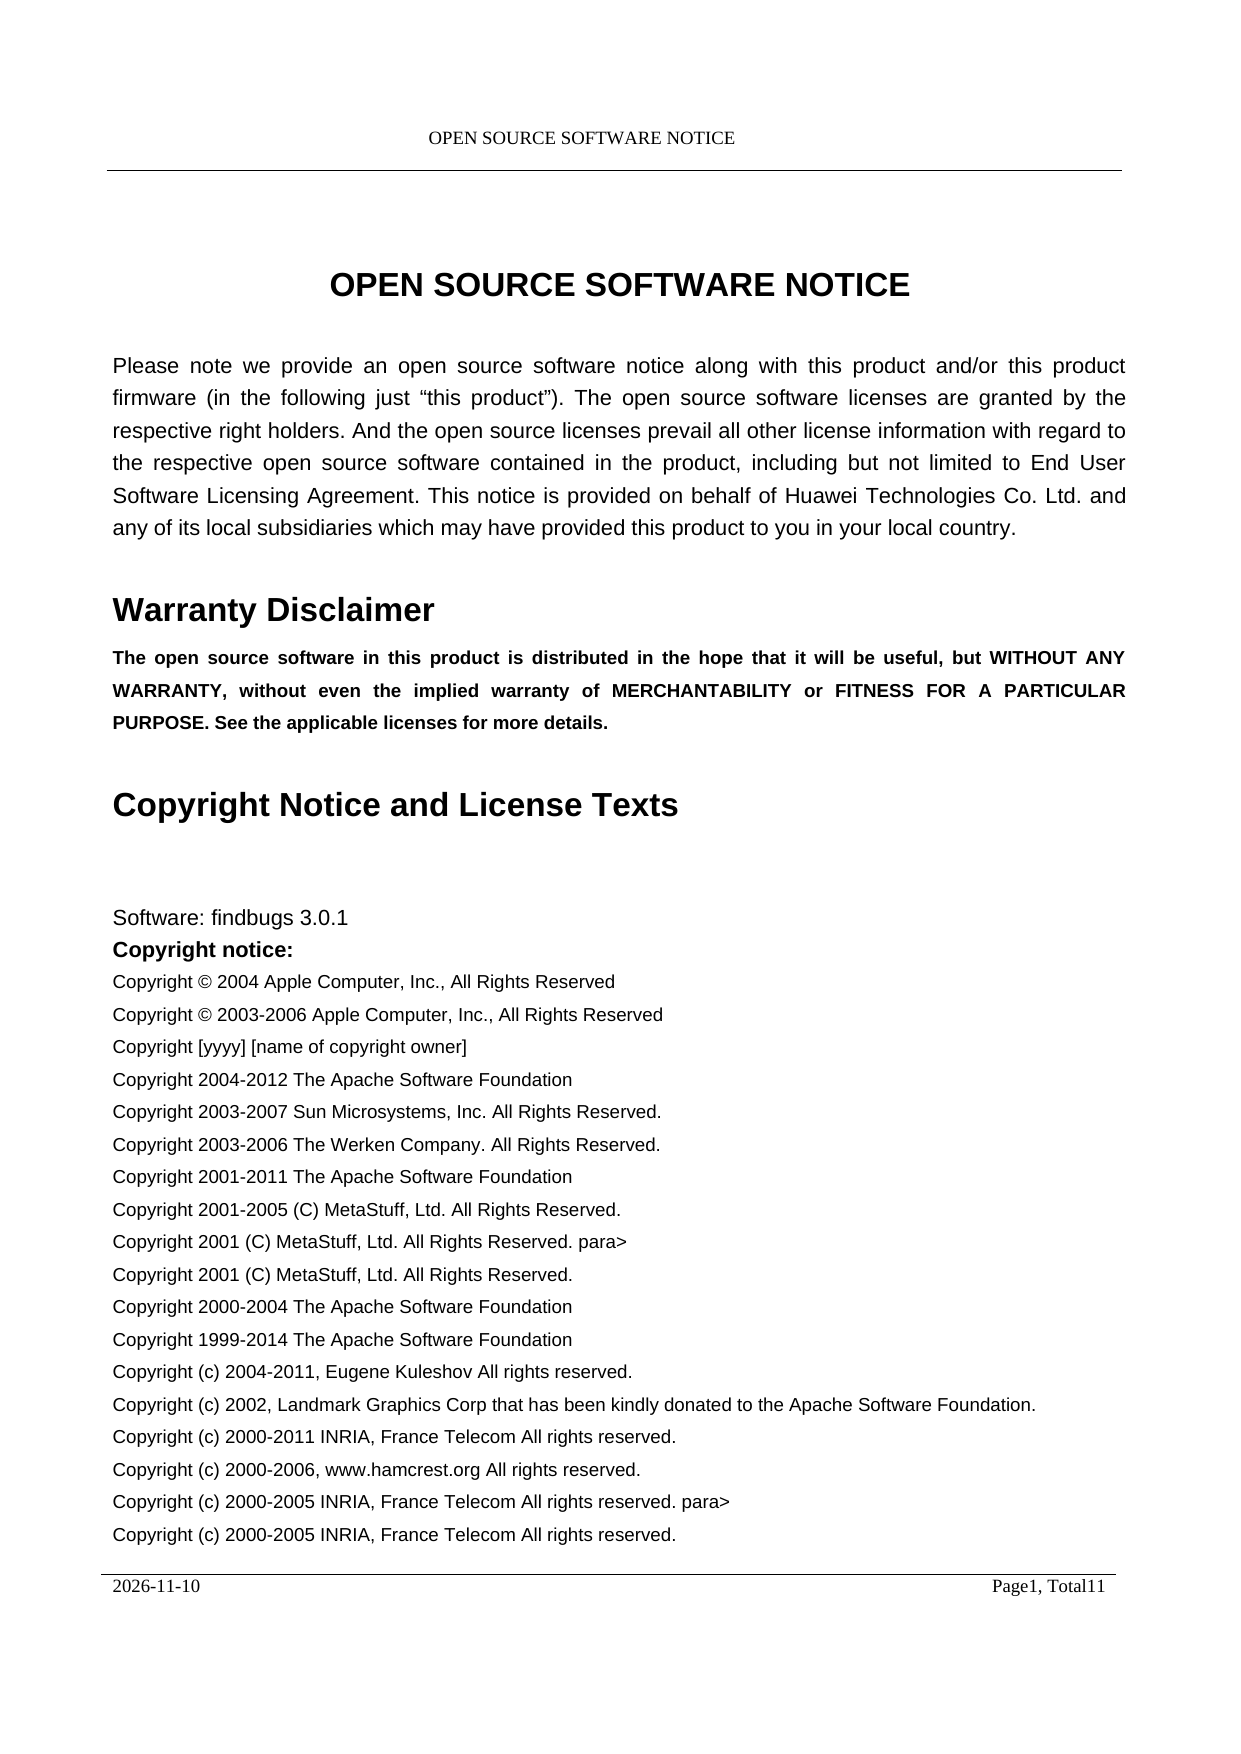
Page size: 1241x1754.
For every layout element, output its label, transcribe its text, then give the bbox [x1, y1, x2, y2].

text Copyright [yyyy] [name of copyright owner] [112, 1031, 1128, 1063]
text Copyright Notice and License Texts [112, 771, 1128, 836]
text Please note we provide an open source software notice along with this product and/or this product firmware (in the following just “this product”). The open source software licenses are granted by the respective right holders. And the open source licenses prevail all other license information with regard to the respective open source software contained in the product, including but not limited to End User Software Licensing Agreement. This notice is provided on behalf of Huawei Technologies Co. Ltd. and any of its local subsidiaries which may have provided this product to you in your local country. [112, 349, 1128, 544]
text Copyright 2003-2007 Sun Microsystems, Inc. All Rights Reserved. [112, 1096, 1128, 1128]
text Copyright (c) 2002, Landmark Graphics Corp that has been kindly donated to the Apache Software Foundation. [112, 1388, 1128, 1421]
text Copyright 2001 (C) MetaStuff, Ltd. All Rights Reserved. [112, 1258, 1128, 1291]
text Copyright notice: [112, 933, 1128, 966]
text Copyright 2001-2011 The Apache Software Foundation [112, 1161, 1128, 1193]
text Copyright 2003-2006 The Werken Company. All Rights Reserved. [112, 1128, 1128, 1161]
text Copyright © 2004 Apple Computer, Inc., All Rights Reserved [112, 966, 1128, 998]
text Software: findbugs 3.0.1 [112, 901, 1128, 933]
text Copyright 2004-2012 The Apache Software Foundation [112, 1063, 1128, 1096]
text Warranty Disclaimer [112, 576, 1128, 641]
text Copyright 2000-2004 The Apache Software Foundation [112, 1291, 1128, 1323]
text Copyright (c) 2000-2011 INRIA, France Telecom All rights reserved. [112, 1421, 1128, 1453]
text Copyright 1999-2014 The Apache Software Foundation [112, 1323, 1128, 1356]
text Copyright 2001 (C) MetaStuff, Ltd. All Rights Reserved. para> [112, 1226, 1128, 1258]
text Copyright (c) 2000-2005 INRIA, France Telecom All rights reserved. [112, 1518, 1128, 1551]
text Copyright (c) 2004-2011, Eugene Kuleshov All rights reserved. [112, 1356, 1128, 1388]
text Copyright © 2003-2006 Apple Computer, Inc., All Rights Reserved [112, 998, 1128, 1031]
text The open source software in this product is distributed in the hope that it will be useful, but WITHOUT ANY WARRANTY, without even the implied warranty of MERCHANTABILITY or FITNESS FOR A PARTICULAR PURPOSE. See the applicable licenses for more details. [112, 641, 1128, 739]
text OPEN SOURCE SOFTWARE NOTICE [112, 251, 1128, 316]
text Copyright 2001-2005 (C) MetaStuff, Ltd. All Rights Reserved. [112, 1193, 1128, 1226]
text Copyright (c) 2000-2005 INRIA, France Telecom All rights reserved. para> [112, 1486, 1128, 1518]
text Copyright (c) 2000-2006, www.hamcrest.org All rights reserved. [112, 1453, 1128, 1486]
